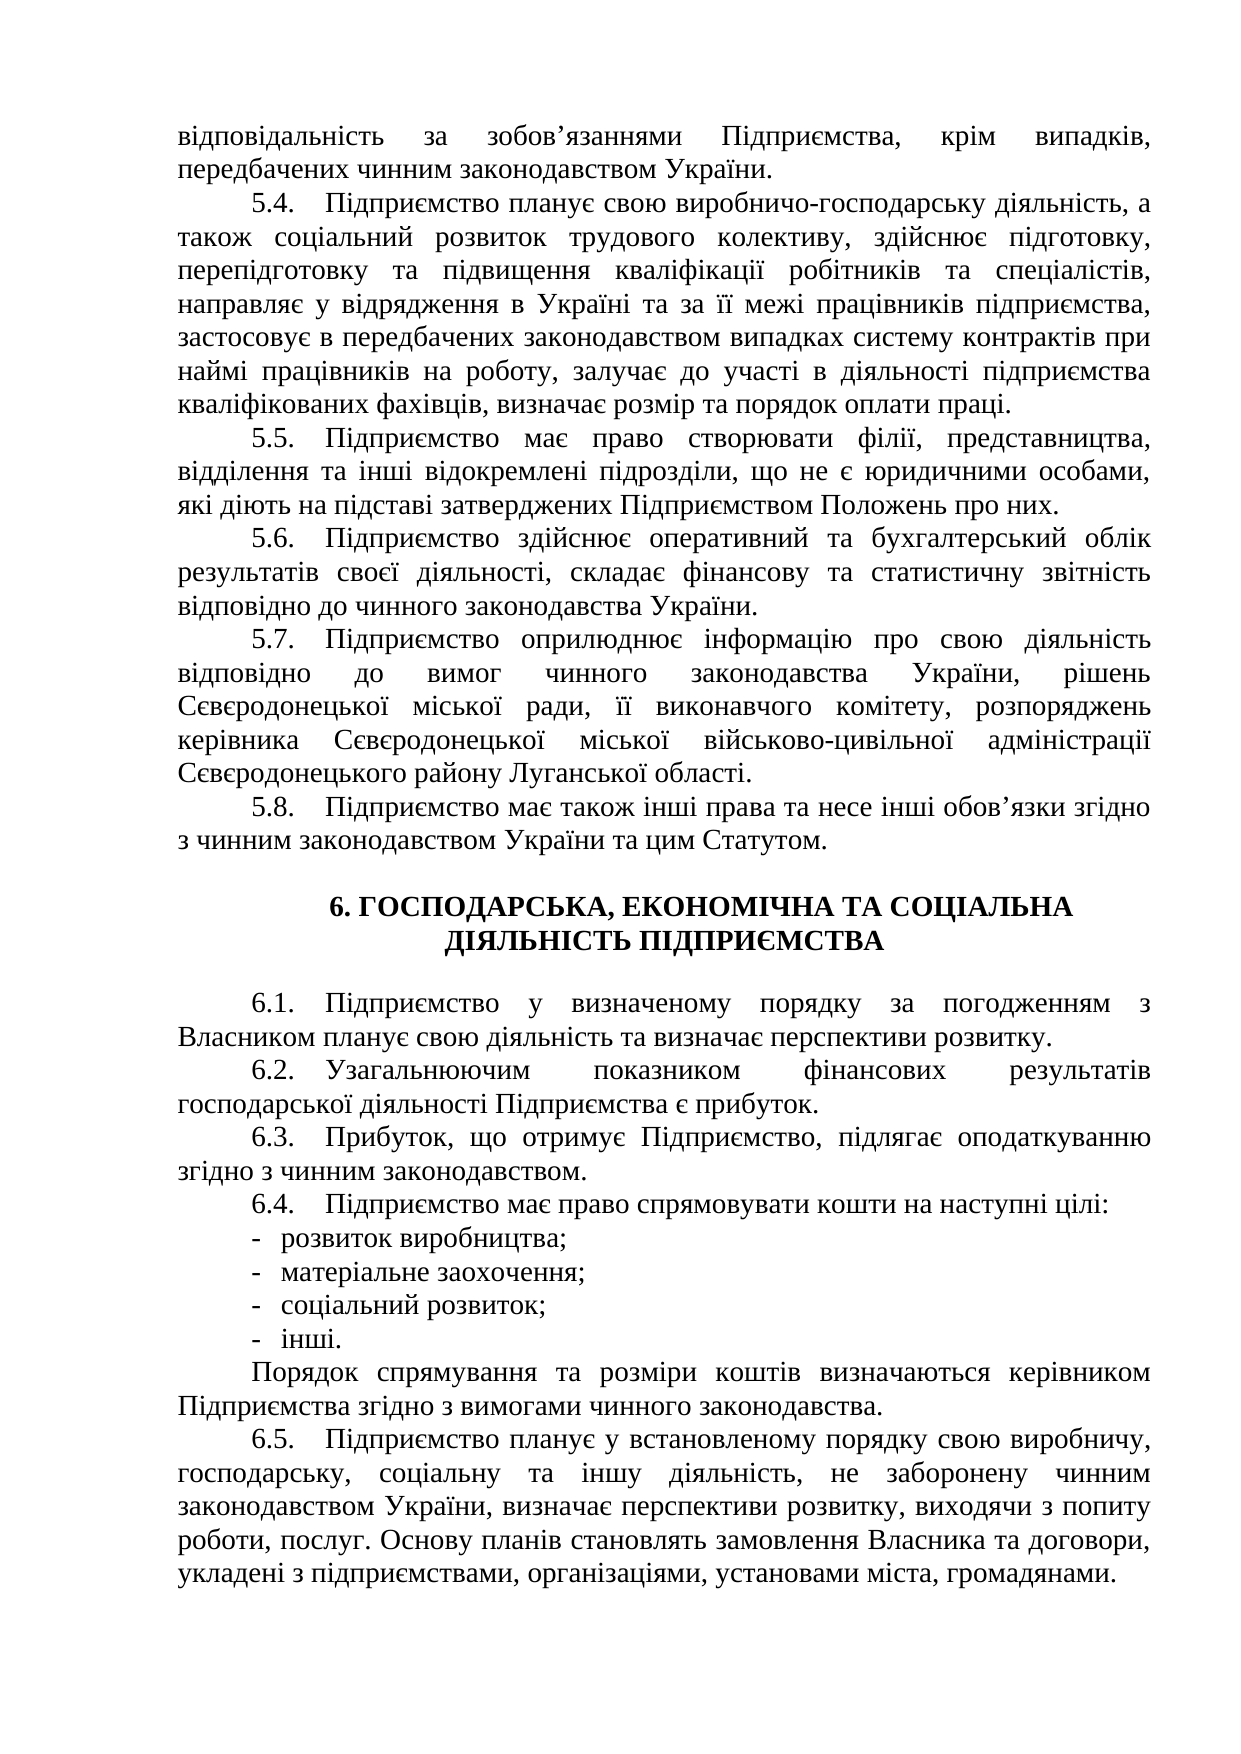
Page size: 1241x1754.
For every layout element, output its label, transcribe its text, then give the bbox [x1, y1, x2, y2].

list Підприємство у визначеному порядку за погодженням з Власником планує свою діяльність та визначає перспективи розвитку. [177, 985, 1152, 1052]
list соціальний розвиток; [177, 1287, 1152, 1321]
list матеріальне заохочення; [177, 1254, 1152, 1287]
list Підприємство здійснює оперативний та бухгалтерський облік результатів своєї діяльності, складає фінансову та статистичну звітність відповідно до чинного законодавства України. [177, 521, 1152, 621]
list Підприємство має право спрямовувати кошти на наступні цілі: [177, 1187, 1152, 1220]
list Прибуток, що отримує Підприємство, підлягає оподаткуванню згідно з чинним законодавством. [177, 1119, 1152, 1187]
text 6. ГОСПОДАРСЬКА, ЕКОНОМІЧНА ТА СОЦІАЛЬНА ДІЯЛЬНІСТЬ ПІДПРИЄМСТВА [177, 889, 1152, 957]
list Узагальнюючим показником фінансових результатів господарської діяльності Підприємства є прибуток. [177, 1052, 1152, 1119]
list розвиток виробництва; [177, 1220, 1152, 1254]
list Підприємство оприлюднює інформацію про свою діяльність відповідно до вимог чинного законодавства України, рішень Сєвєродонецької міської ради, її виконавчого комітету, розпоряджень керівника Сєвєродонецької міської військово-цивільної адміністрації Сєвєродонецького району Луганської області. [177, 621, 1152, 789]
list Підприємство планує у встановленому порядку свою виробничу, господарську, соціальну та іншу діяльність, не заборонену чинним законодавством України, визначає перспективи розвитку, виходячи з попиту роботи, послуг. Основу планів становлять замовлення Власника та договори, укладені з підприємствами, організаціями, установами міста, громадянами. [177, 1421, 1152, 1589]
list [177, 118, 1152, 185]
list Підприємство планує свою виробничо-господарську діяльність, а також соціальний розвиток трудового колективу, здійснює підготовку, перепідготовку та підвищення кваліфікації робітників та спеціалістів, направляє у відрядження в Україні та за її межі працівників підприємства, застосовує в передбачених законодавством випадках систему контрактів при наймі працівників на роботу, залучає до участі в діяльності підприємства кваліфікованих фахівців, визначає розмір та порядок оплати праці. [177, 185, 1152, 420]
list Підприємство має також інші права та несе інші обов’язки згідно з чинним законодавством України та цим Статутом. [177, 789, 1152, 856]
list Підприємство має право створювати філії, представництва, відділення та інші відокремлені підрозділи, що не є юридичними особами, які діють на підставі затверджених Підприємством Положень про них. [177, 420, 1152, 521]
list інші. [177, 1321, 1152, 1354]
text Порядок спрямування та розміри коштів визначаються керівником Підприємства згідно з вимогами чинного законодавства. [177, 1354, 1152, 1421]
